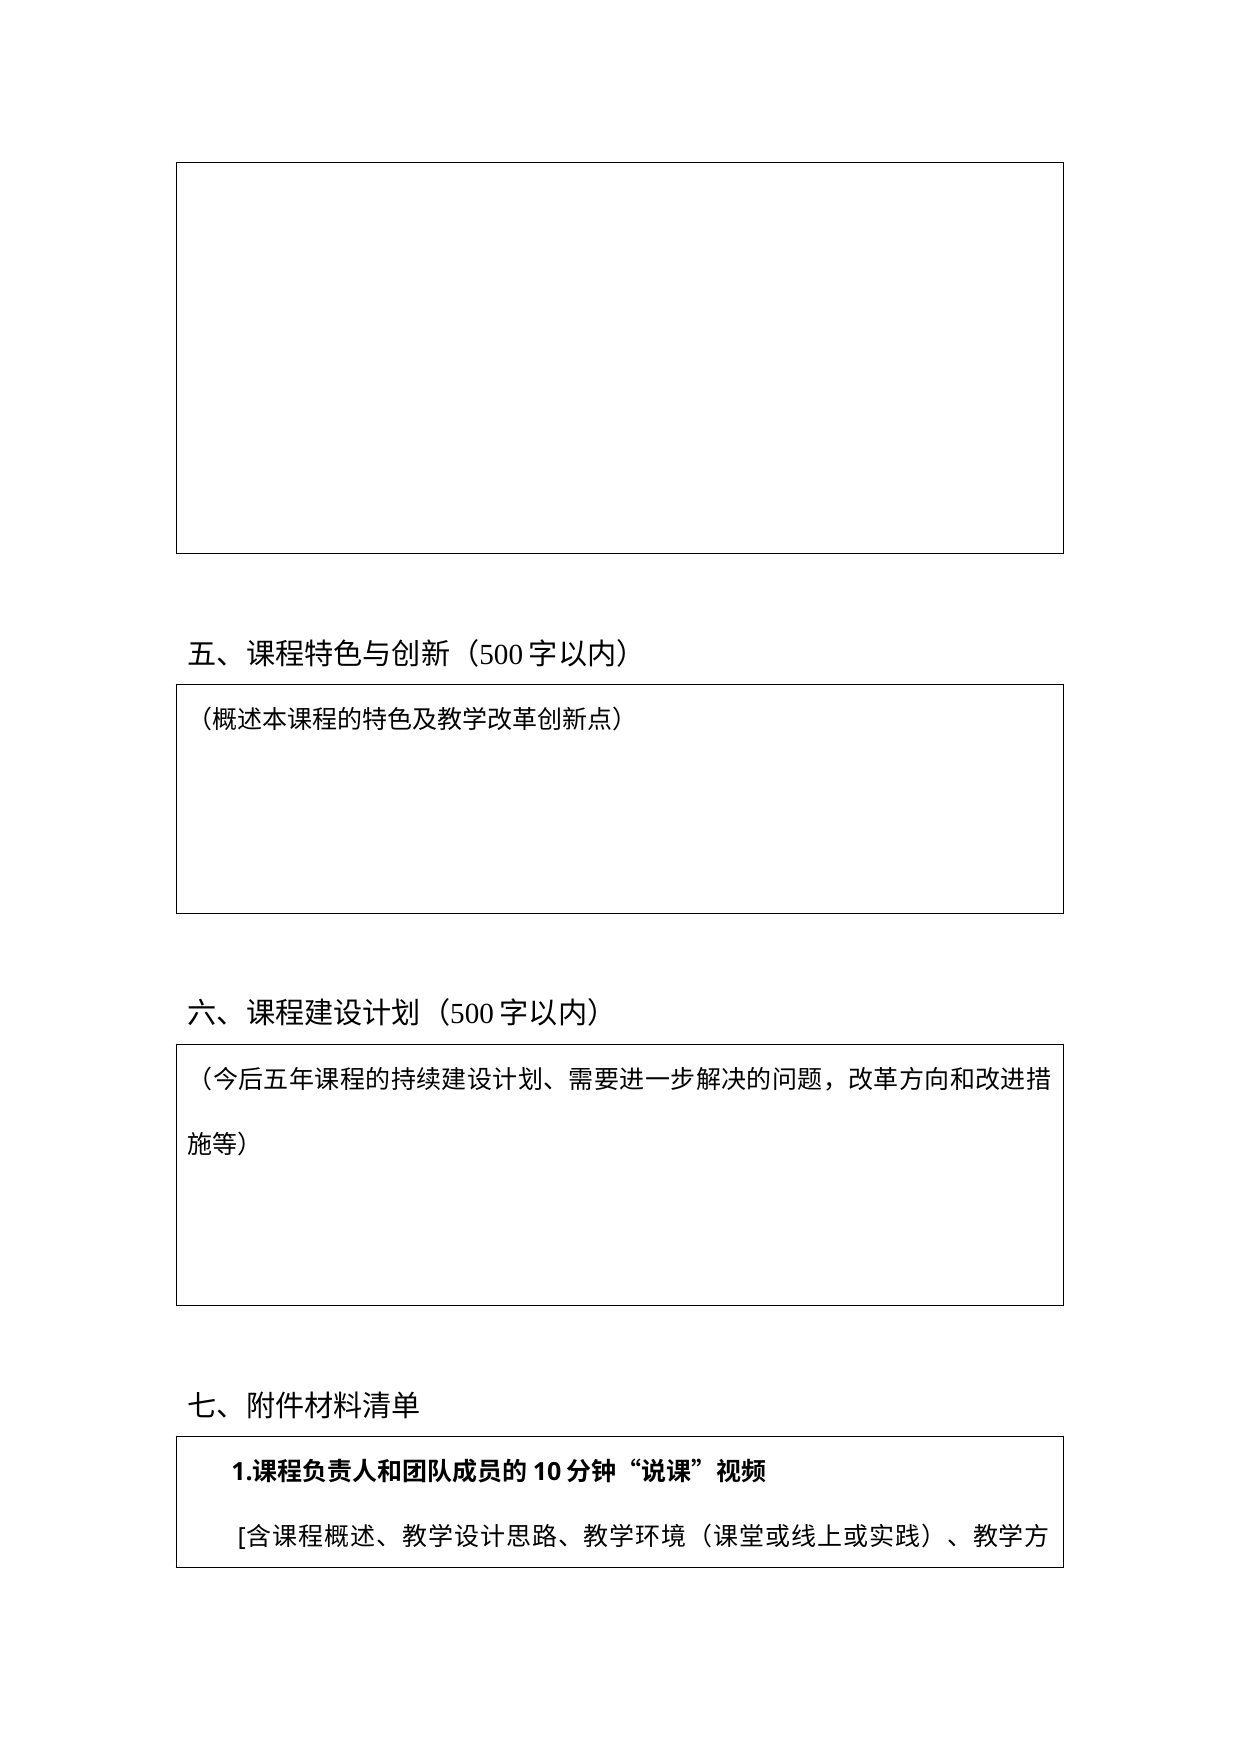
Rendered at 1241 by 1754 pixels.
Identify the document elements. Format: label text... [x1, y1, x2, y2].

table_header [177, 1437, 1063, 1567]
list 七、附件材料清单 [187, 1371, 1053, 1436]
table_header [177, 163, 1063, 553]
list 六、课程建设计划（500字以内） [187, 979, 1053, 1044]
list 五、课程特色与创新（500字以内） [187, 619, 1053, 684]
table_header （概述本课程的特色及教学改革创新点） [177, 685, 1063, 913]
table_header （今后五年课程的持续建设计划、需要进一步解决的问题，改革方向和改进措施等） [177, 1045, 1063, 1305]
